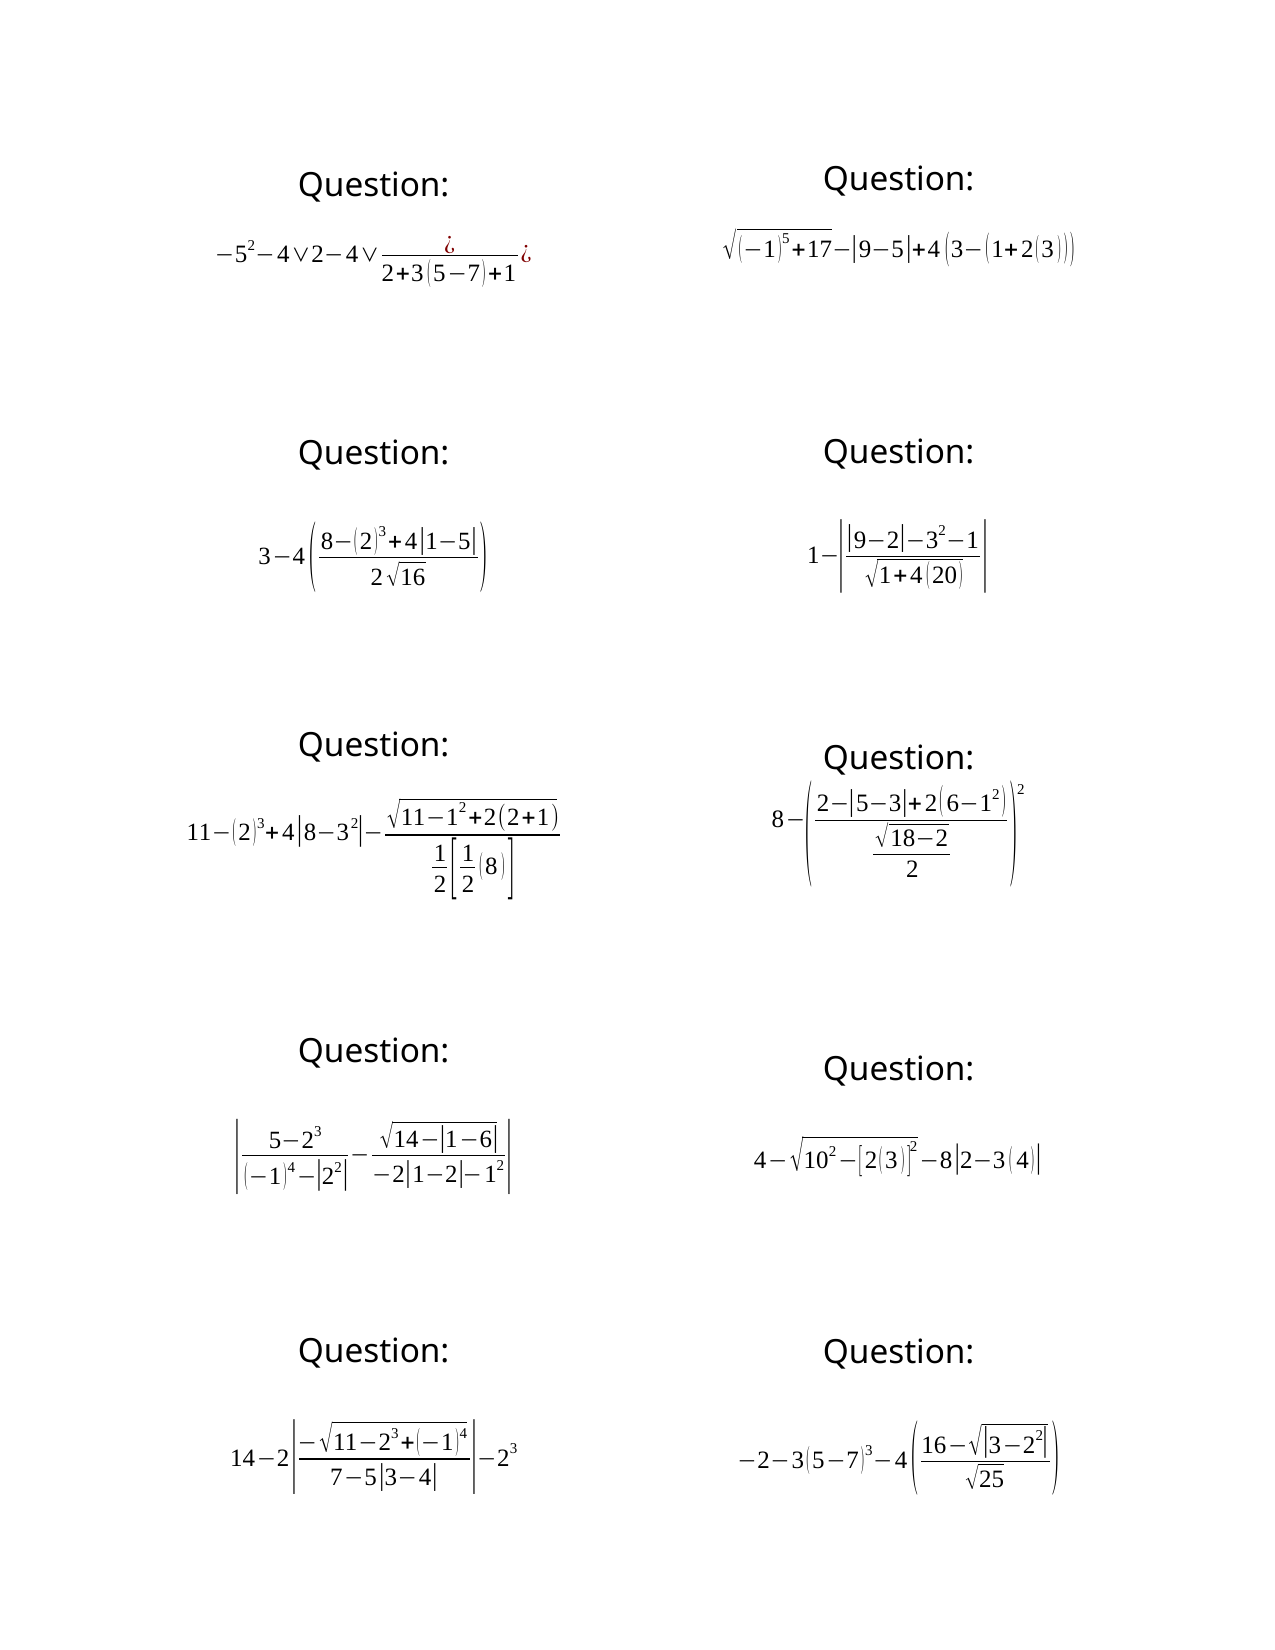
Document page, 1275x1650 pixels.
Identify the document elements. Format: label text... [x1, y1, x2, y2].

table_cell Question: [636, 375, 1161, 675]
table_cell Question: [111, 675, 636, 975]
table_cell Question: [111, 375, 636, 675]
table_cell Question: [636, 975, 1161, 1275]
table_cell Question: [636, 675, 1161, 975]
table_header Question: [111, 75, 636, 375]
table_header Question: [636, 75, 1161, 375]
table_cell Question: [111, 1275, 636, 1575]
table_cell Question: [636, 1275, 1161, 1575]
table_cell Question: [111, 975, 636, 1275]
